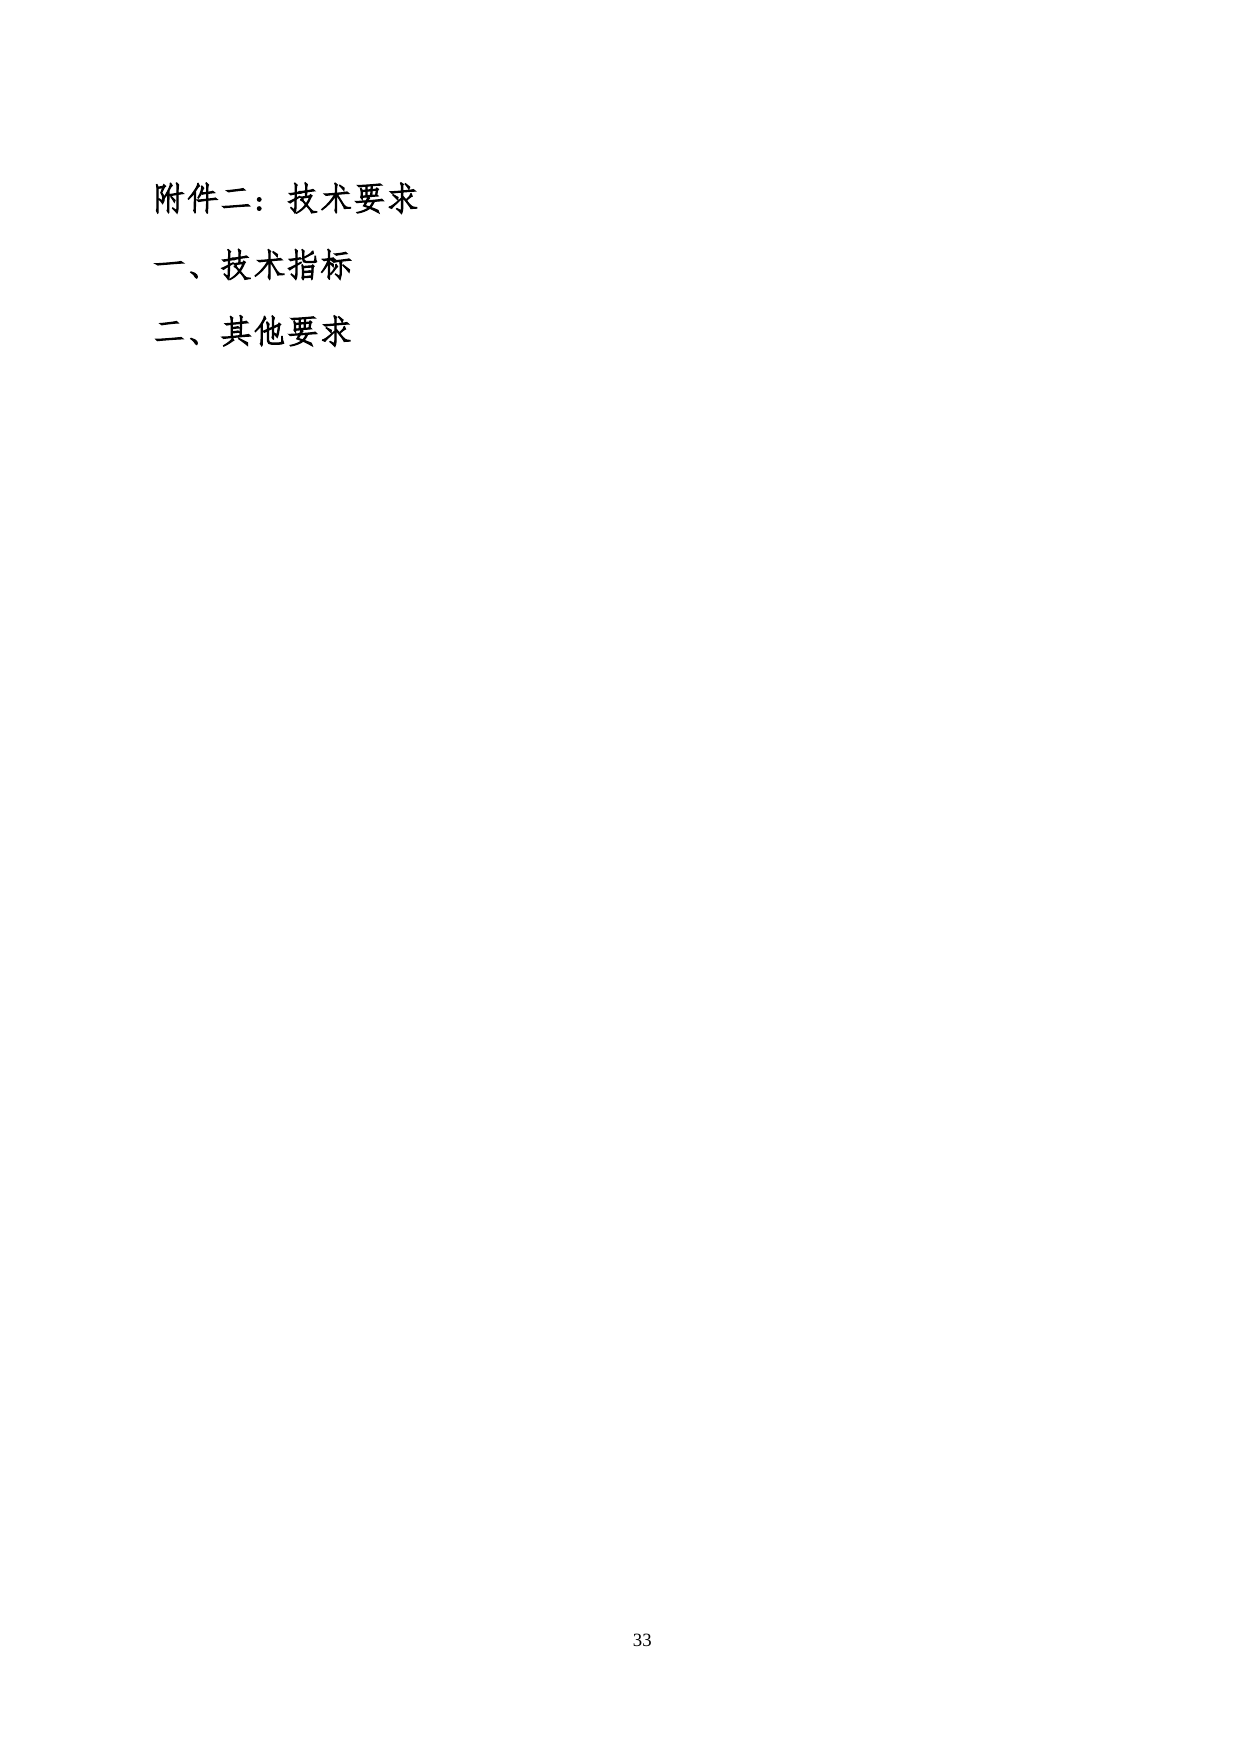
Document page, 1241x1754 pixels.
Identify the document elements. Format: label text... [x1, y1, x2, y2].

list 技术指标 [152, 229, 1076, 295]
list 其他要求 [152, 295, 1076, 362]
text 附件二: 技术要求 [152, 162, 1076, 229]
